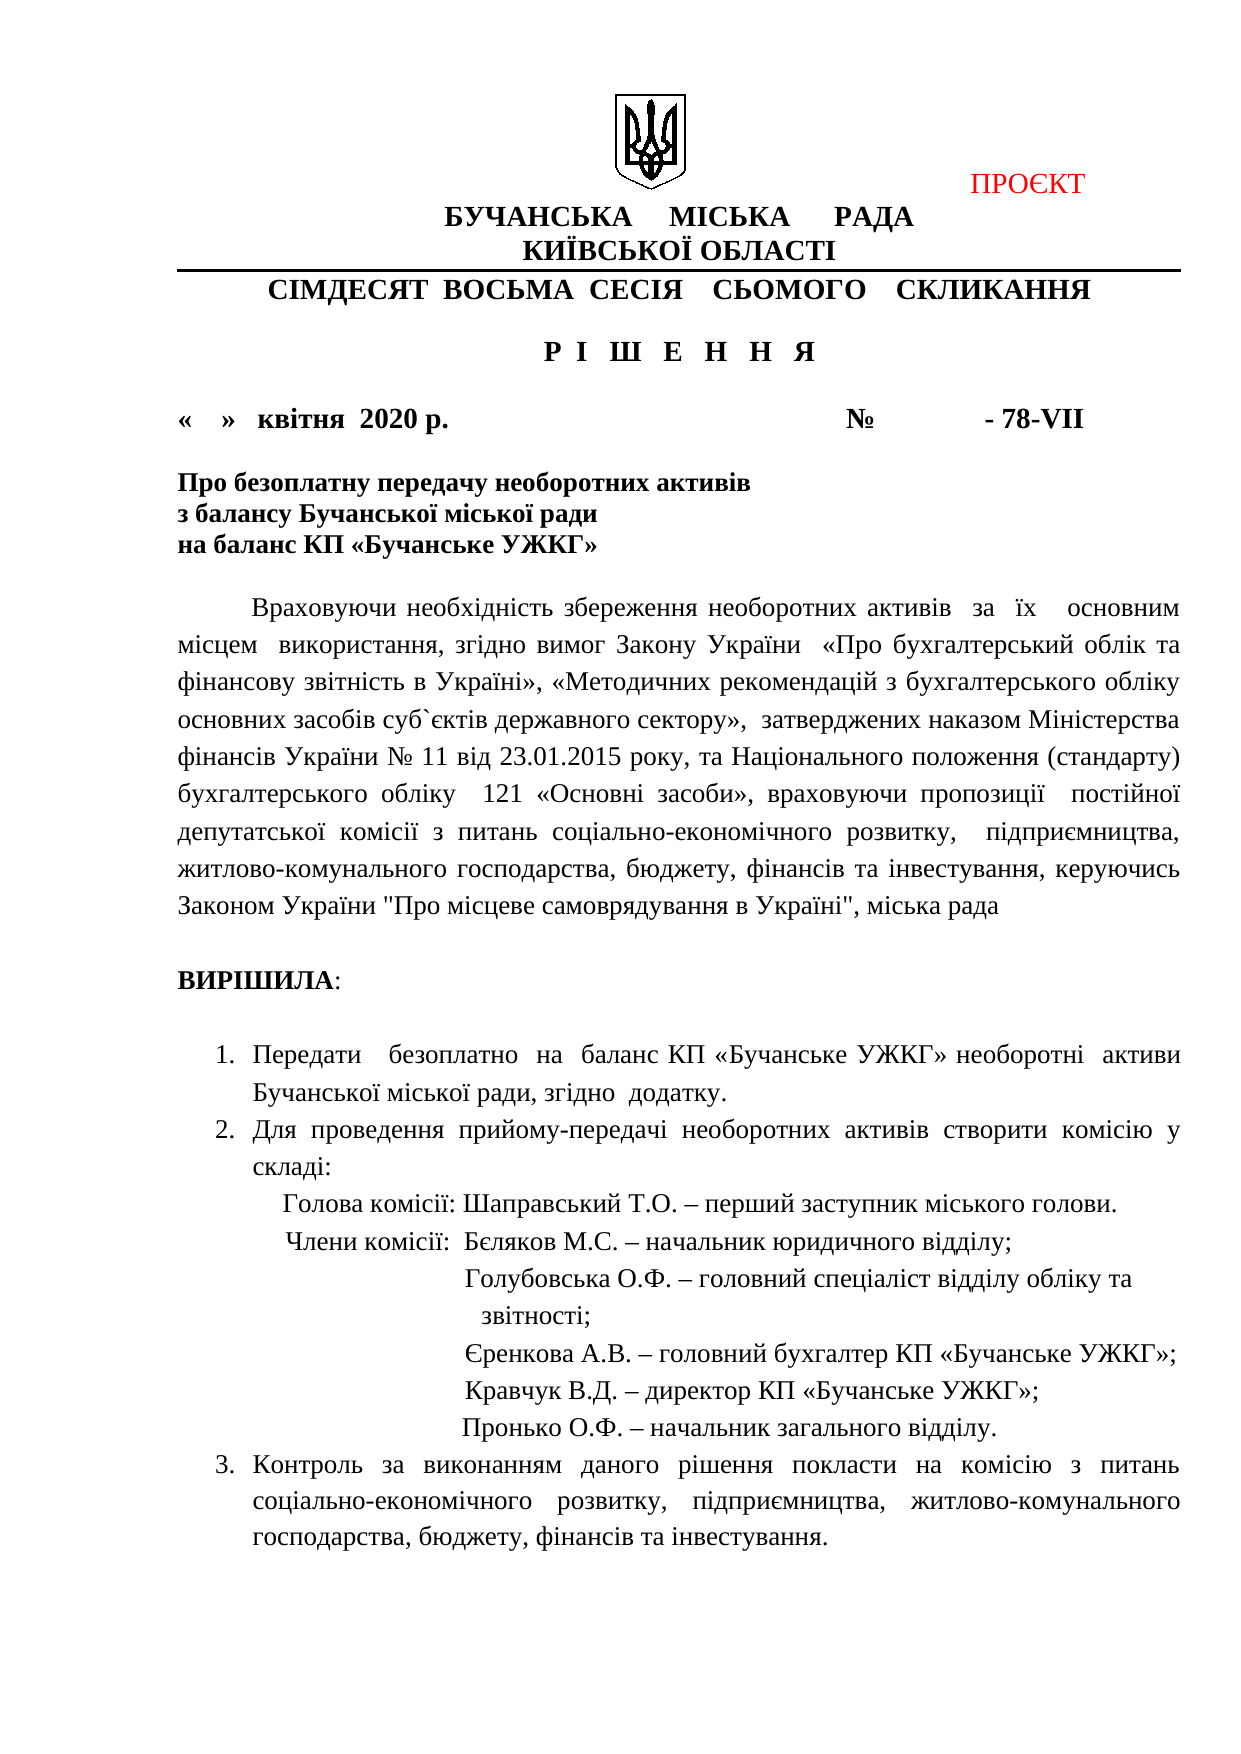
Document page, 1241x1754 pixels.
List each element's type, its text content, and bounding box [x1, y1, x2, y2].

subtitle ПРОЄКТ [177, 89, 1181, 199]
list Контроль за виконанням даного рішення покласти на комісію з питань соціально-економічного розвитку, підприємництва, житлово-комунального господарства, бюджету, фінансів та інвестування. [215, 1448, 1181, 1551]
list Для проведення прийому-передачі необоротних активів створити комісію у складі: [215, 1113, 1181, 1181]
text на баланс КП «Бучанське УЖКГ» [177, 528, 1181, 560]
text ВИРІШИЛА: [177, 964, 1181, 995]
text Голубовська О.Ф. – головний спеціаліст відділу обліку та [252, 1262, 1181, 1293]
text Кравчук В.Д. – директор КП «Бучанське УЖКГ»; [252, 1374, 1181, 1405]
text КИЇВСЬКОЇ ОБЛАСТІ [177, 233, 1181, 269]
text Єренкова А.В. – головний бухгалтер КП «Бучанське УЖКГ»; [252, 1337, 1181, 1368]
list Передати безоплатно на баланс КП «Бучанське УЖКГ» необоротні активи Бучанської міської ради, згідно додатку. [215, 1038, 1181, 1107]
text Про безоплатну передачу необоротних активів [177, 466, 1181, 497]
text « » квітня 2020 р. № - 78-VІІ [177, 402, 1181, 435]
text Пронько О.Ф. – начальник загального відділу. [252, 1411, 1181, 1442]
text БУЧАНСЬКА МІСЬКА РАДА [177, 199, 1181, 233]
text Враховуючи необхідність збереження необоротних активів за їх основним місцем використання, згідно вимог Закону України «Про бухгалтерський облік та фінансову звітність в Україні», «Методичних рекомендацій з бухгалтерського обліку основних засобів суб`єктів державного сектору», затверджених наказом Міністерства фінансів України № 11 від 23.01.2015 року, та Національного положення (стандарту) бухгалтерського обліку 121 «Основні засоби», враховуючи пропозиції постійної депутатської комісії з питань соціально-економічного розвитку, підприємництва, житлово-комунального господарства, бюджету, фінансів та інвестування, керуючись Законом України "Про місцеве самоврядування в Україні", міська рада [177, 591, 1181, 920]
text Члени комісії: Бєляков М.С. – начальник юридичного відділу; [177, 1225, 1181, 1256]
text Р І Ш Е Н Н Я [177, 334, 1181, 368]
text з балансу Бучанської міської ради [177, 497, 1181, 528]
text Голова комісії: Шаправський Т.О. – перший заступник міського голови. [215, 1187, 1181, 1219]
text СІМДЕСЯТ ВОСЬМА СЕСІЯ СЬОМОГО СКЛИКАННЯ [177, 272, 1181, 305]
text звітності; [177, 1299, 1181, 1331]
